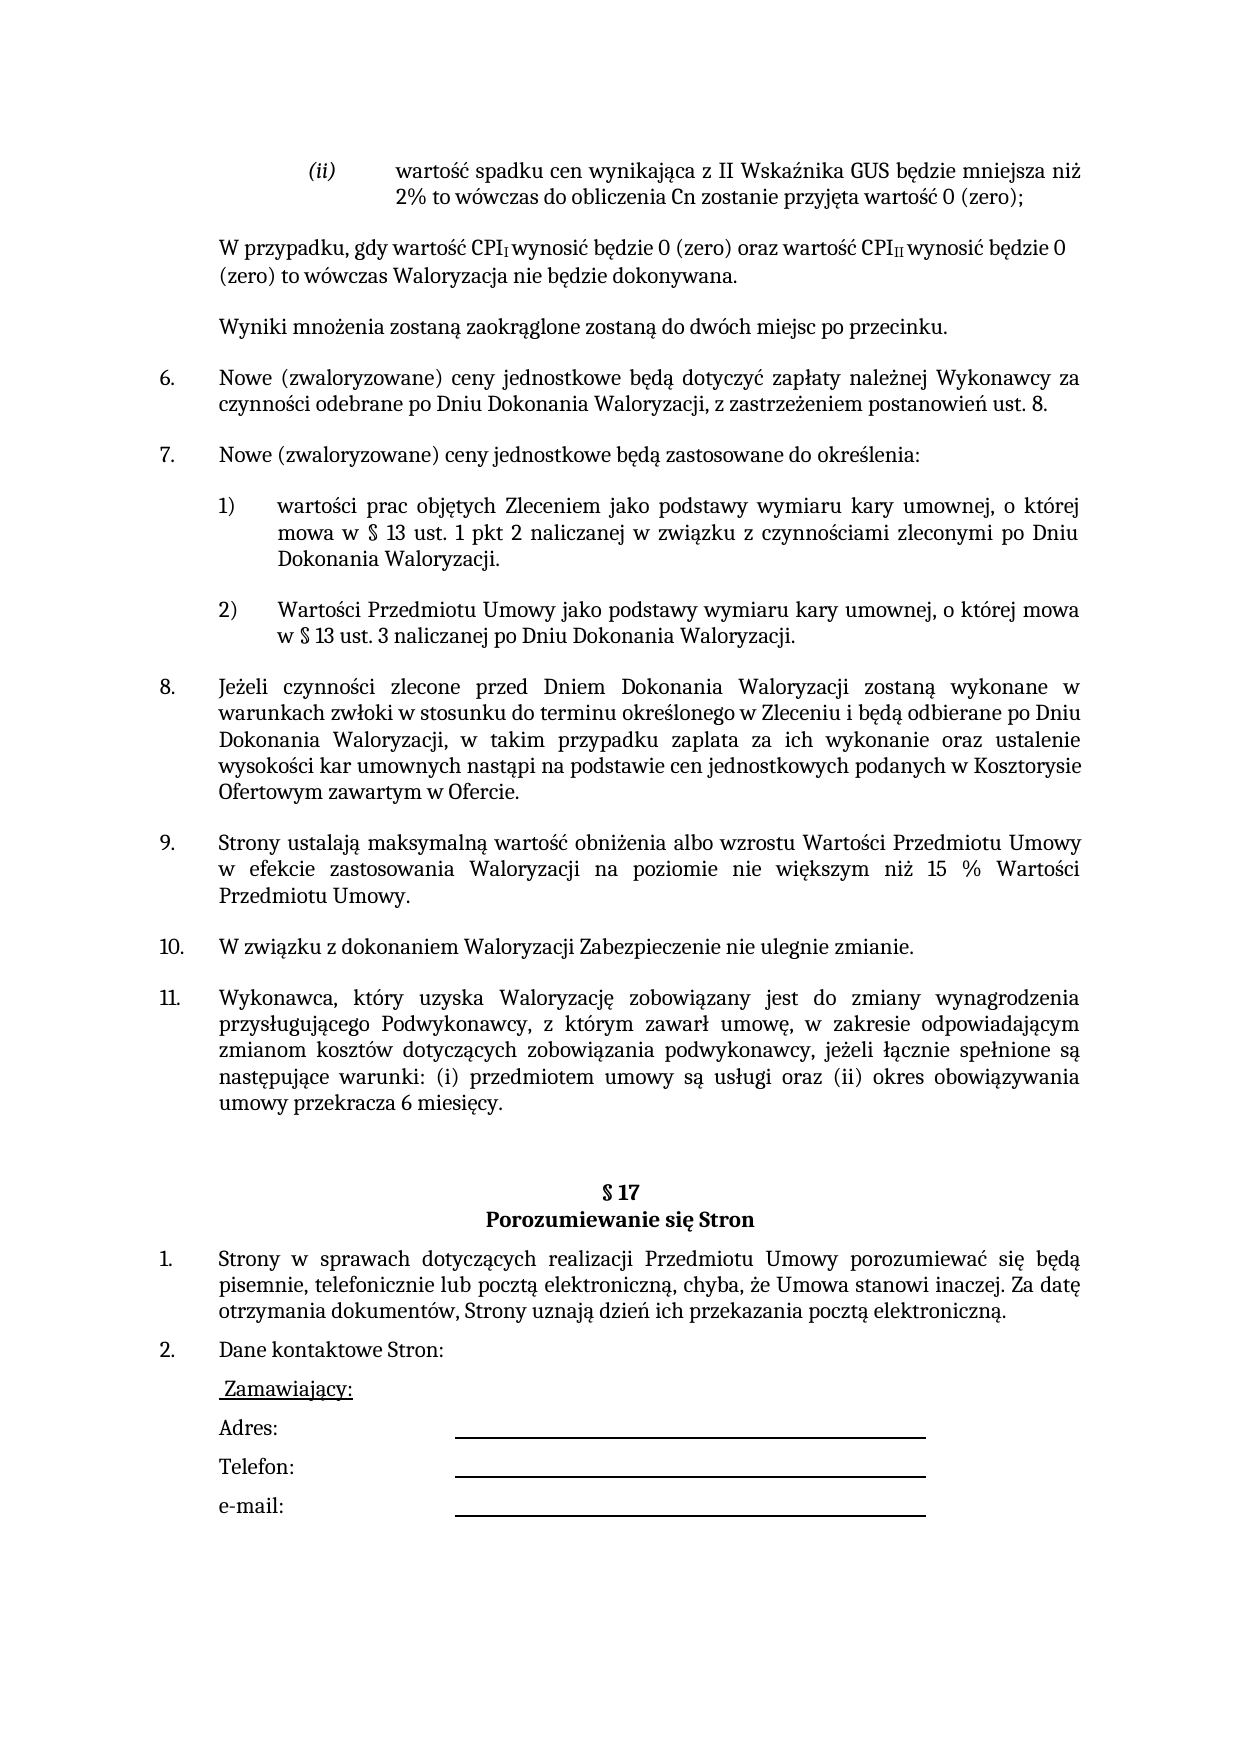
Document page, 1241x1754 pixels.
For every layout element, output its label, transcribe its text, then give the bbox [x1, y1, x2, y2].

list Nowe (zwaloryzowane) ceny jednostkowe będą dotyczyć zapłaty należnej Wykonawcy za czynności odebrane po Dniu Dokonania Waloryzacji, z zastrzeżeniem postanowień ust. 8. [159, 364, 1081, 417]
list W związku z dokonaniem Waloryzacji Zabezpieczenie nie ulegnie zmianie. [159, 934, 1098, 960]
list Nowe (zwaloryzowane) ceny jednostkowe będą zastosowane do określenia: [159, 442, 1098, 468]
list wartości prac objętych Zleceniem jako podstawy wymiaru kary umownej, o której mowa w § 13 ust. 1 pkt 2 naliczanej w związku z czynnościami zleconymi po Dniu Dokonania Waloryzacji. [218, 493, 1081, 572]
list Wartości Przedmiotu Umowy jako podstawy wymiaru kary umownej, o której mowa w § 13 ust. 3 naliczanej po Dniu Dokonania Waloryzacji. [218, 596, 1081, 649]
text Zamawiający: [218, 1376, 1098, 1402]
list Jeżeli czynności zlecone przed Dniem Dokonania Waloryzacji zostaną wykonane w warunkach zwłoki w stosunku do terminu określonego w Zleceniu i będą odbierane po Dniu Dokonania Waloryzacji, w takim przypadku zaplata za ich wykonanie oraz ustalenie wysokości kar umownych nastąpi na podstawie cen jednostkowych podanych w Kosztorysie Ofertowym zawartym w Ofercie. [159, 674, 1082, 805]
text W przypadku, gdy wartość CPII wynosić będzie 0 (zero) oraz wartość CPIII wynosić będzie 0 (zero) to wówczas Waloryzacja nie będzie dokonywana. [218, 235, 1098, 289]
list Strony ustalają maksymalną wartość obniżenia albo wzrostu Wartości Przedmiotu Umowy w efekcie zastosowania Waloryzacji na poziomie nie większym niż 15 % Wartości Przedmiotu Umowy. [159, 830, 1082, 909]
text e-mail: [218, 1493, 1098, 1519]
text Wyniki mnożenia zostaną zaokrąglone zostaną do dwóch miejsc po przecinku. [218, 314, 1098, 340]
text Telefon: [218, 1454, 1098, 1480]
subtitle § 17 [154, 1179, 1086, 1206]
text Adres: [218, 1415, 1098, 1441]
list Wykonawca, który uzyska Waloryzację zobowiązany jest do zmiany wynagrodzenia przysługującego Podwykonawcy, z którym zawarł umowę, w zakresie odpowiadającym zmianom kosztów dotyczących zobowiązania podwykonawcy, jeżeli łącznie spełnione są następujące warunki: (i) przedmiotem umowy są usługi oraz (ii) okres obowiązywania umowy przekracza 6 miesięcy. [159, 984, 1081, 1116]
list Dane kontaktowe Stron: [159, 1337, 1098, 1363]
list Strony w sprawach dotyczących realizacji Przedmiotu Umowy porozumiewać się będą pisemnie, telefonicznie lub pocztą elektroniczną, chyba, że Umowa stanowi inaczej. Za datę otrzymania dokumentów, Strony uznają dzień ich przekazania pocztą elektroniczną. [159, 1246, 1081, 1325]
text Porozumiewanie się Stron [154, 1206, 1086, 1233]
list wartość spadku cen wynikająca z II Wskaźnika GUS będzie mniejsza niż 2% to wówczas do obliczenia Cn zostanie przyjęta wartość 0 (zero); [307, 158, 1082, 211]
